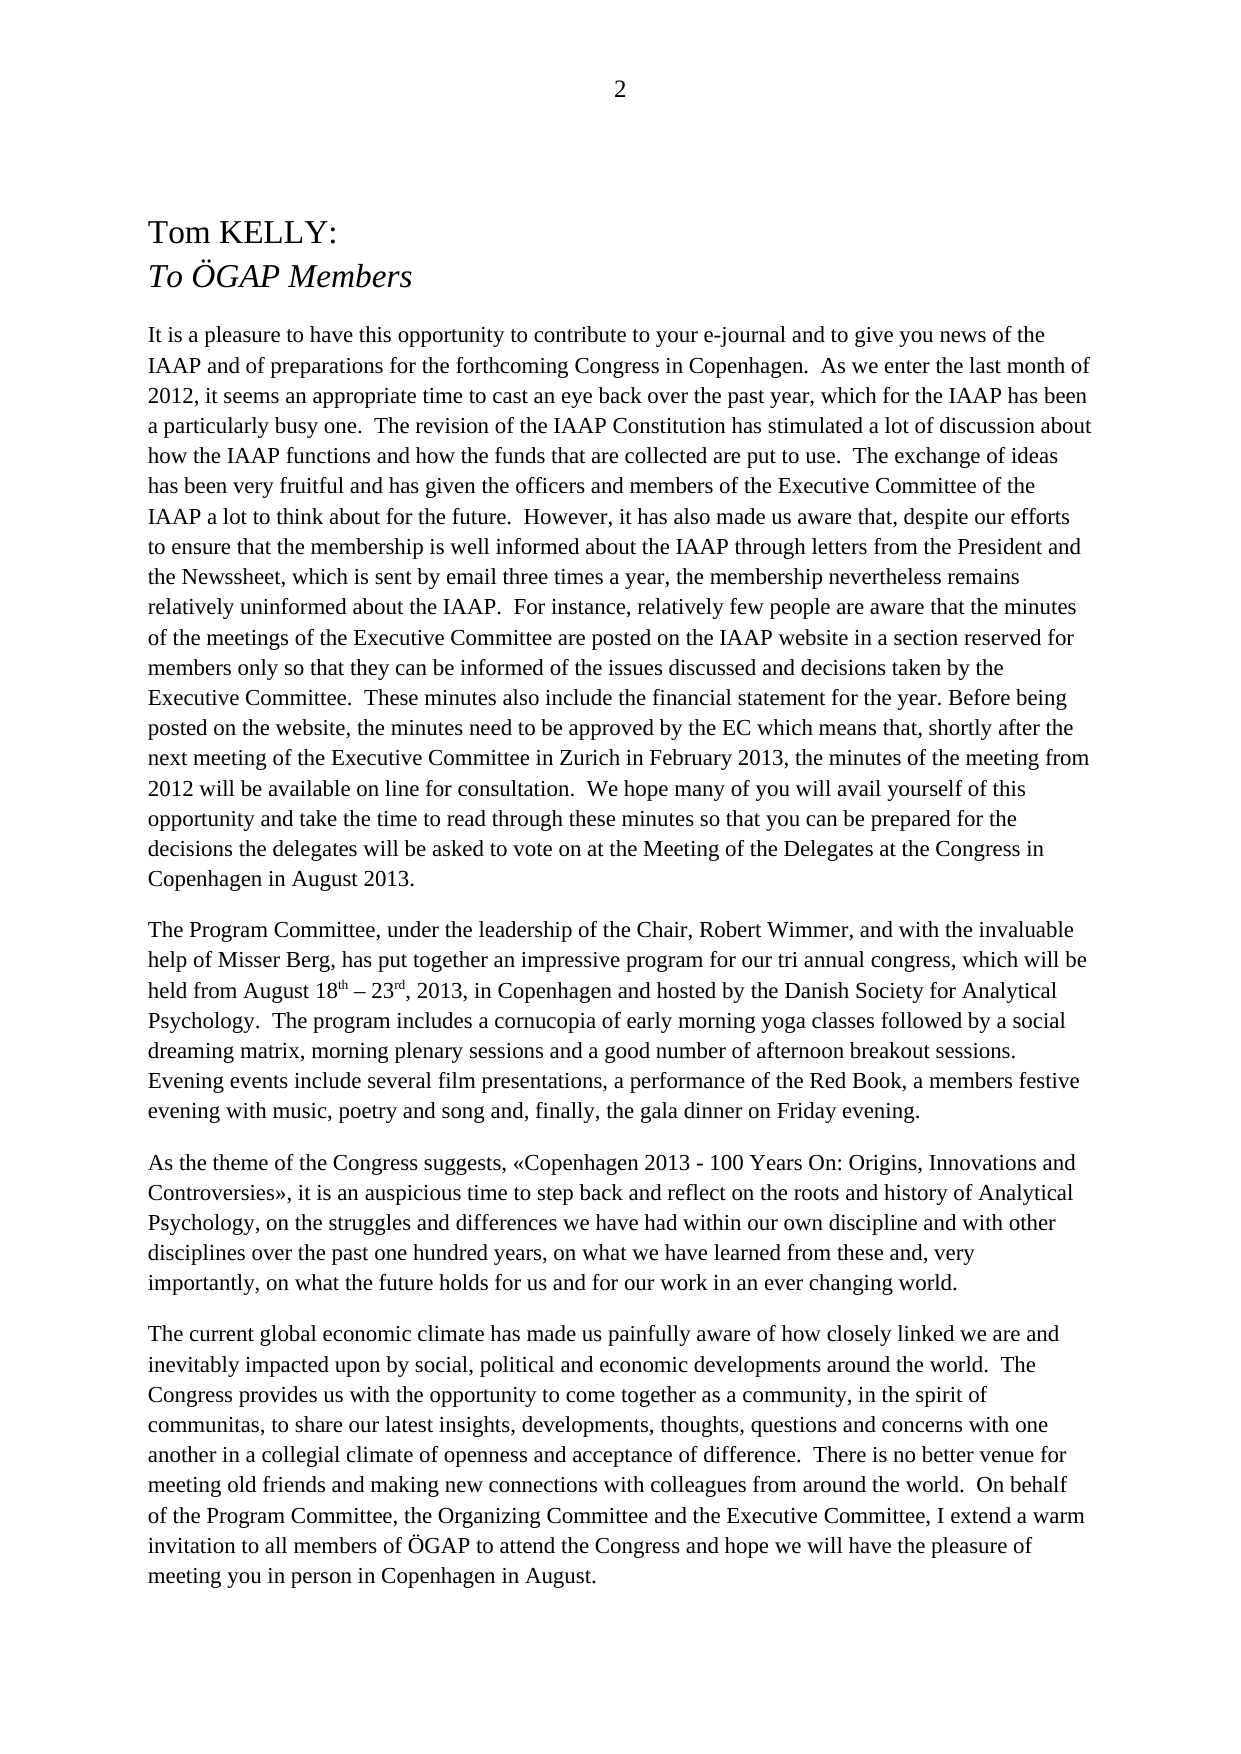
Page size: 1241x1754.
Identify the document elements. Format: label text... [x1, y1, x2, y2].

text The Program Committee, under the leadership of the Chair, Robert Wimmer, and with the invaluable help of Misser Berg, has put together an impressive program for our tri annual congress, which will be held from August 18th – 23rd, 2013, in Copenhagen and hosted by the Danish Society for Analytical Psychology. The program includes a cornucopia of early morning yoga classes followed by a social dreaming matrix, morning plenary sessions and a good number of afternoon breakout sessions. Evening events include several film presentations, a performance of the Red Book, a members festive evening with music, poetry and song and, finally, the gala dinner on Friday evening. [148, 916, 1093, 1124]
text As the theme of the Congress suggests, «Copenhagen 2013 - 100 Years On: Origins, Innovations and Controversies», it is an auspicious time to step back and reflect on the roots and history of Analytical Psychology, on the struggles and differences we have had within our own discipline and with other disciplines over the past one hundred years, on what we have learned from these and, very importantly, on what the future holds for us and for our work in an ever changing world. [148, 1148, 1093, 1296]
text It is a pleasure to have this opportunity to contribute to your e-journal and to give you news of the IAAP and of preparations for the forthcoming Congress in Copenhagen. As we enter the last month of 2012, it seems an appropriate time to cast an eye back over the past year, which for the IAAP has been a particularly busy one. The revision of the IAAP Constitution has stimulated a lot of discussion about how the IAAP functions and how the funds that are collected are put to use. The exchange of ideas has been very fruitful and has given the officers and members of the Executive Committee of the IAAP a lot to think about for the future. However, it has also made us aware that, despite our efforts to ensure that the membership is well informed about the IAAP through letters from the President and the Newssheet, which is sent by email three times a year, the membership nevertheless remains relatively uninformed about the IAAP. For instance, relatively few people are aware that the minutes of the meetings of the Executive Committee are posted on the IAAP website in a section reserved for members only so that they can be informed of the issues discussed and decisions taken by the Executive Committee. These minutes also include the financial statement for the year. Before being posted on the website, the minutes need to be approved by the EC which means that, shortly after the next meeting of the Executive Committee in Zurich in February 2013, the minutes of the meeting from 2012 will be available on line for consultation. We hope many of you will avail yourself of this opportunity and take the time to read through these minutes so that you can be prepared for the decisions the delegates will be asked to vote on at the Meeting of the Delegates at the Congress in Copenhagen in August 2013. [148, 321, 1093, 892]
text Tom KELLY: To ÖGAP Members [148, 212, 1093, 295]
text The current global economic climate has made us painfully aware of how closely linked we are and inevitably impacted upon by social, political and economic developments around the world. The Congress provides us with the opportunity to come together as a community, in the spirit of communitas, to share our latest insights, developments, thoughts, questions and concerns with one another in a collegial climate of openness and acceptance of difference. There is no better venue for meeting old friends and making new connections with colleagues from around the world. On behalf of the Program Committee, the Organizing Committee and the Executive Committee, I extend a warm invitation to all members of ÖGAP to attend the Congress and hope we will have the pleasure of meeting you in person in Copenhagen in August. [148, 1320, 1093, 1588]
